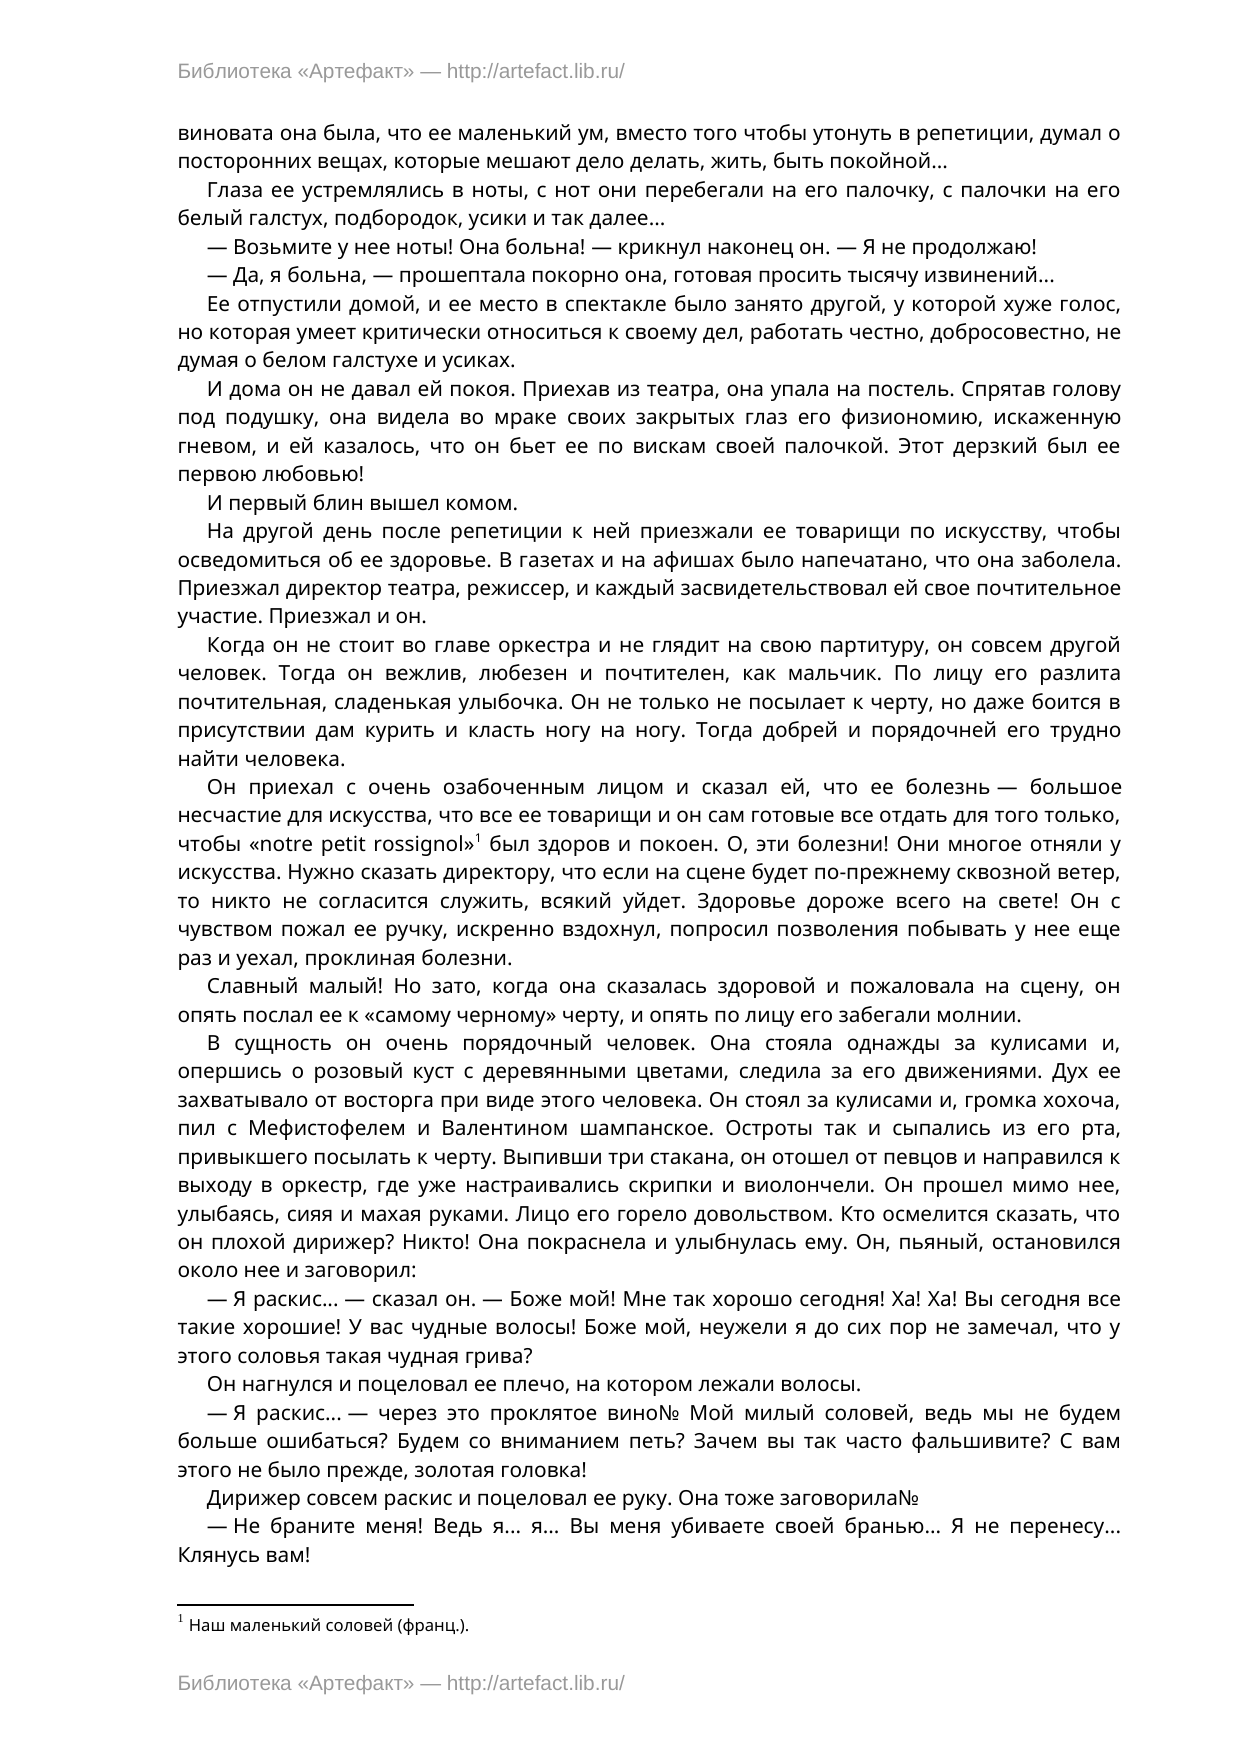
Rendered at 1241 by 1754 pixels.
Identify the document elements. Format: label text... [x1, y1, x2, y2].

text В сущность он очень порядочный человек. Она стояла однажды за кулисами и, опершись о розовый куст с деревянными цветами, следила за его движениями. Дух ее захватывало от восторга при виде этого человека. Он стоял за кулисами и, громка хохоча, пил с Мефистофелем и Валентином шампанское. Остроты так и сыпались из его рта, привыкшего посылать к черту. Выпивши три стакана, он отошел от певцов и направился к выходу в оркестр, где уже настраивались скрипки и виолончели. Он прошел мимо нее, улыбаясь, сияя и махая руками. Лицо его горело довольством. Кто осмелится сказать, что он плохой дирижер? Никто! Она покраснела и улыбнулась ему. Он, пьяный, остановился около нее и заговорил: [177, 1028, 1122, 1284]
text Ее отпустили домой, и ее место в спектакле было занято другой, у которой хуже голос, но которая умеет критически относиться к своему дел, работать честно, добросовестно, не думая о белом галстухе и усиках. [177, 289, 1122, 374]
text Глаза ее устремлялись в ноты, с нот они перебегали на его палочку, с палочки на его белый галстух, подбородок, усики и так далее... [177, 175, 1122, 232]
text И первый блин вышел комом. [177, 488, 1122, 516]
text — Возьмите у нее ноты! Она больна! — крикнул наконец он. — Я не продолжаю! [177, 232, 1122, 260]
text — Да, я больна, — прошептала покорно она, готовая просить тысячу извинений... [177, 260, 1122, 289]
text Когда он не стоит во главе оркестра и не глядит на свою партитуру, он совсем другой человек. Тогда он вежлив, любезен и почтителен, как мальчик. По лицу его разлита почтительная, сладенькая улыбочка. Он не только не посылает к черту, но даже боится в присутствии дам курить и класть ногу на ногу. Тогда добрей и порядочней его трудно найти человека. [177, 630, 1122, 772]
text Дирижер совсем раскис и поцеловал ее руку. Она тоже заговорила№ [177, 1483, 1122, 1512]
text Он приехал с очень озабоченным лицом и сказал ей, что ее болезнь — большое несчастие для искусства, что все ее товарищи и он сам готовые все отдать для того только, чтобы «notre petit rossignol» был здоров и покоен. О, эти болезни! Они многое отняли у искусства. Нужно сказать директору, что если на сцене будет по-прежнему сквозной ветер, то никто не согласится служить, всякий уйдет. Здоровье дороже всего на свете! Он с чувством пожал ее ручку, искренно вздохнул, попросил позволения побывать у нее еще раз и уехал, проклиная болезни. [177, 772, 1122, 971]
text Славный малый! Но зато, когда она сказалась здоровой и пожаловала на сцену, он опять послал ее к «самому черному» черту, и опять по лицу его забегали молнии. [177, 971, 1122, 1028]
text На другой день после репетиции к ней приезжали ее товарищи по искусству, чтобы осведомиться об ее здоровье. В газетах и на афишах было напечатано, что она заболела. Приезжал директор театра, режиссер, и каждый засвидетельствовал ей свое почтительное участие. Приезжал и он. [177, 516, 1122, 630]
text И дома он не давал ей покоя. Приехав из театра, она упала на постель. Спрятав голову под подушку, она видела во мраке своих закрытых глаз его физиономию, искаженную гневом, и ей казалось, что он бьет ее по вискам своей палочкой. Этот дерзкий был ее первою любовью! [177, 374, 1122, 488]
text — Я раскис... — через это проклятое вино№ Мой милый соловей, ведь мы не будем больше ошибаться? Будем со вниманием петь? Зачем вы так часто фальшивите? С вам этого не было прежде, золотая головка! [177, 1398, 1122, 1483]
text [177, 118, 1122, 175]
text — Не браните меня! Ведь я... я... Вы меня убиваете своей бранью... Я не перенесу... Клянусь вам! [177, 1512, 1122, 1568]
text Он нагнулся и поцеловал ее плечо, на котором лежали волосы. [177, 1369, 1122, 1398]
text — Я раскис... — сказал он. — Боже мой! Мне так хорошо сегодня! Ха! Ха! Вы сегодня все такие хорошие! У вас чудные волосы! Боже мой, неужели я до сих пор не замечал, что у этого соловья такая чудная грива? [177, 1284, 1122, 1369]
